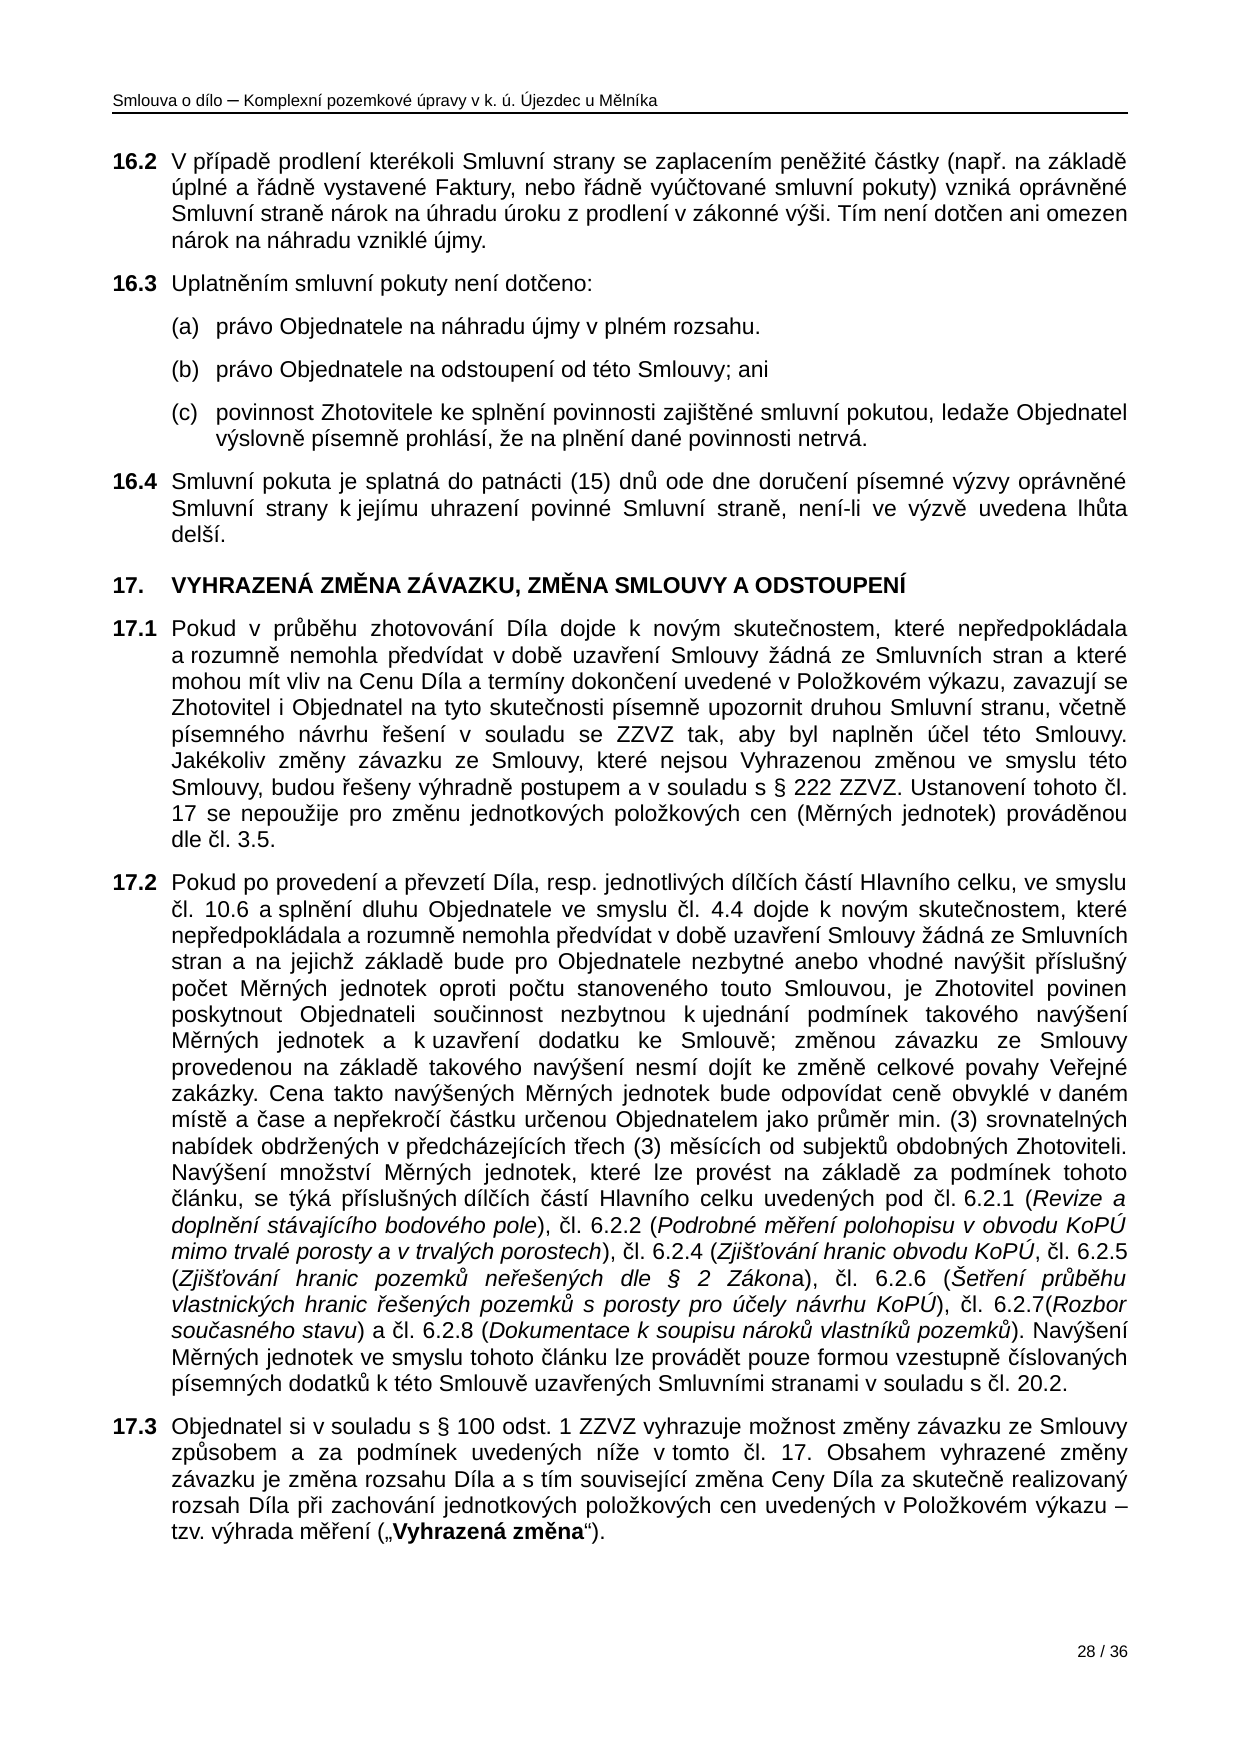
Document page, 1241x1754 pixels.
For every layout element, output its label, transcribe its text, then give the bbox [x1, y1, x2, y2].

text Pokud po provedení a převzetí Díla, resp. jednotlivých dílčích částí Hlavního celku, ve smyslu čl. 10.6 a splnění dluhu Objednatele ve smyslu čl. 4.4 dojde k novým skutečnostem, které nepředpokládala a rozumně nemohla předvídat v době uzavření Smlouvy žádná ze Smluvních stran a na jejichž základě bude pro Objednatele nezbytné anebo vhodné navýšit příslušný počet Měrných jednotek oproti počtu stanoveného touto Smlouvou, je Zhotovitel povinen poskytnout Objednateli součinnost nezbytnou k ujednání podmínek takového navýšení Měrných jednotek a k uzavření dodatku ke Smlouvě; změnou závazku ze Smlouvy provedenou na základě takového navýšení nesmí dojít ke změně celkové povahy Veřejné zakázky. Cena takto navýšených Měrných jednotek bude odpovídat ceně obvyklé v daném místě a čase a nepřekročí částku určenou Objednatelem jako průměr min. (3) srovnatelných nabídek obdržených v předcházejících třech (3) měsících od subjektů obdobných Zhotoviteli. Navýšení množství Měrných jednotek, které lze provést na základě za podmínek tohoto článku, se týká příslušných dílčích částí Hlavního celku uvedených pod čl. 6.2.1 (Revize a doplnění stávajícího bodového pole), čl. 6.2.2 (Podrobné měření polohopisu v obvodu KoPÚ mimo trvalé porosty a v trvalých porostech), čl. 6.2.4 (Zjišťování hranic obvodu KoPÚ, čl. 6.2.5 (Zjišťování hranic pozemků neřešených dle § 2 Zákona), čl. 6.2.6 (Šetření průběhu vlastnických hranic řešených pozemků s porosty pro účely návrhu KoPÚ), čl. 6.2.7(Rozbor současného stavu) a čl. 6.2.8 (Dokumentace k soupisu nároků vlastníků pozemků). Navýšení Měrných jednotek ve smyslu tohoto článku lze provádět pouze formou vzestupně číslovaných písemných dodatků k této Smlouvě uzavřených Smluvními stranami v souladu s čl. 20.2. [112, 869, 1128, 1396]
text Pokud v průběhu zhotovování Díla dojde k novým skutečnostem, které nepředpokládala a rozumně nemohla předvídat v době uzavření Smlouvy žádná ze Smluvních stran a které mohou mít vliv na Cenu Díla a termíny dokončení uvedené v Položkovém výkazu, zavazují se Zhotovitel i Objednatel na tyto skutečnosti písemně upozornit druhou Smluvní stranu, včetně písemného návrhu řešení v souladu se ZZVZ tak, aby byl naplněn účel této Smlouvy. Jakékoliv změny závazku ze Smlouvy, které nejsou Vyhrazenou změnou ve smyslu této Smlouvy, budou řešeny výhradně postupem a v souladu s § 222 ZZVZ. Ustanovení tohoto čl. 17 se nepoužije pro změnu jednotkových položkových cen (Měrných jednotek) prováděnou dle čl. 3.6. [112, 615, 1128, 852]
list právo Objednatele na odstoupení od této Smlouvy; ani [171, 356, 1128, 382]
text Objednatel si v souladu s § 100 odst. 1 ZZVZ vyhrazuje možnost změny závazku ze Smlouvy způsobem a za podmínek uvedených níže v tomto čl. 17. Obsahem vyhrazené změny závazku je změna rozsahu Díla a s tím související změna Ceny Díla za skutečně realizovaný rozsah Díla při zachování jednotkových položkových cen uvedených v Položkovém výkazu – tzv. výhrada měření („Vyhrazená změna“). [112, 1413, 1128, 1545]
text Vyhrazená změna závazku, změna smlouvy a odstoupení [112, 572, 1128, 599]
list povinnost Zhotovitele ke splnění povinnosti zajištěné smluvní pokutou, ledaže Objednatel výslovně písemně prohlásí, že na plnění dané povinnosti netrvá. [171, 399, 1128, 452]
text V případě prodlení kterékoli Smluvní strany se zaplacením peněžité částky (např. na základě úplné a řádně vystavené Faktury, nebo řádně vyúčtované smluvní pokuty) vzniká oprávněné Smluvní straně nárok na úhradu úroku z prodlení v zákonné výši. Tím není dotčen ani omezen nárok na náhradu vzniklé újmy. [112, 148, 1128, 253]
list právo Objednatele na náhradu újmy v plném rozsahu. [171, 313, 1128, 339]
text Uplatněním smluvní pokuty není dotčeno: [112, 270, 1128, 296]
text Smluvní pokuta je splatná do patnácti (15) dnů ode dne doručení písemné výzvy oprávněné Smluvní strany k jejímu uhrazení povinné Smluvní straně, není-li ve výzvě uvedena lhůta delší. [112, 468, 1128, 547]
